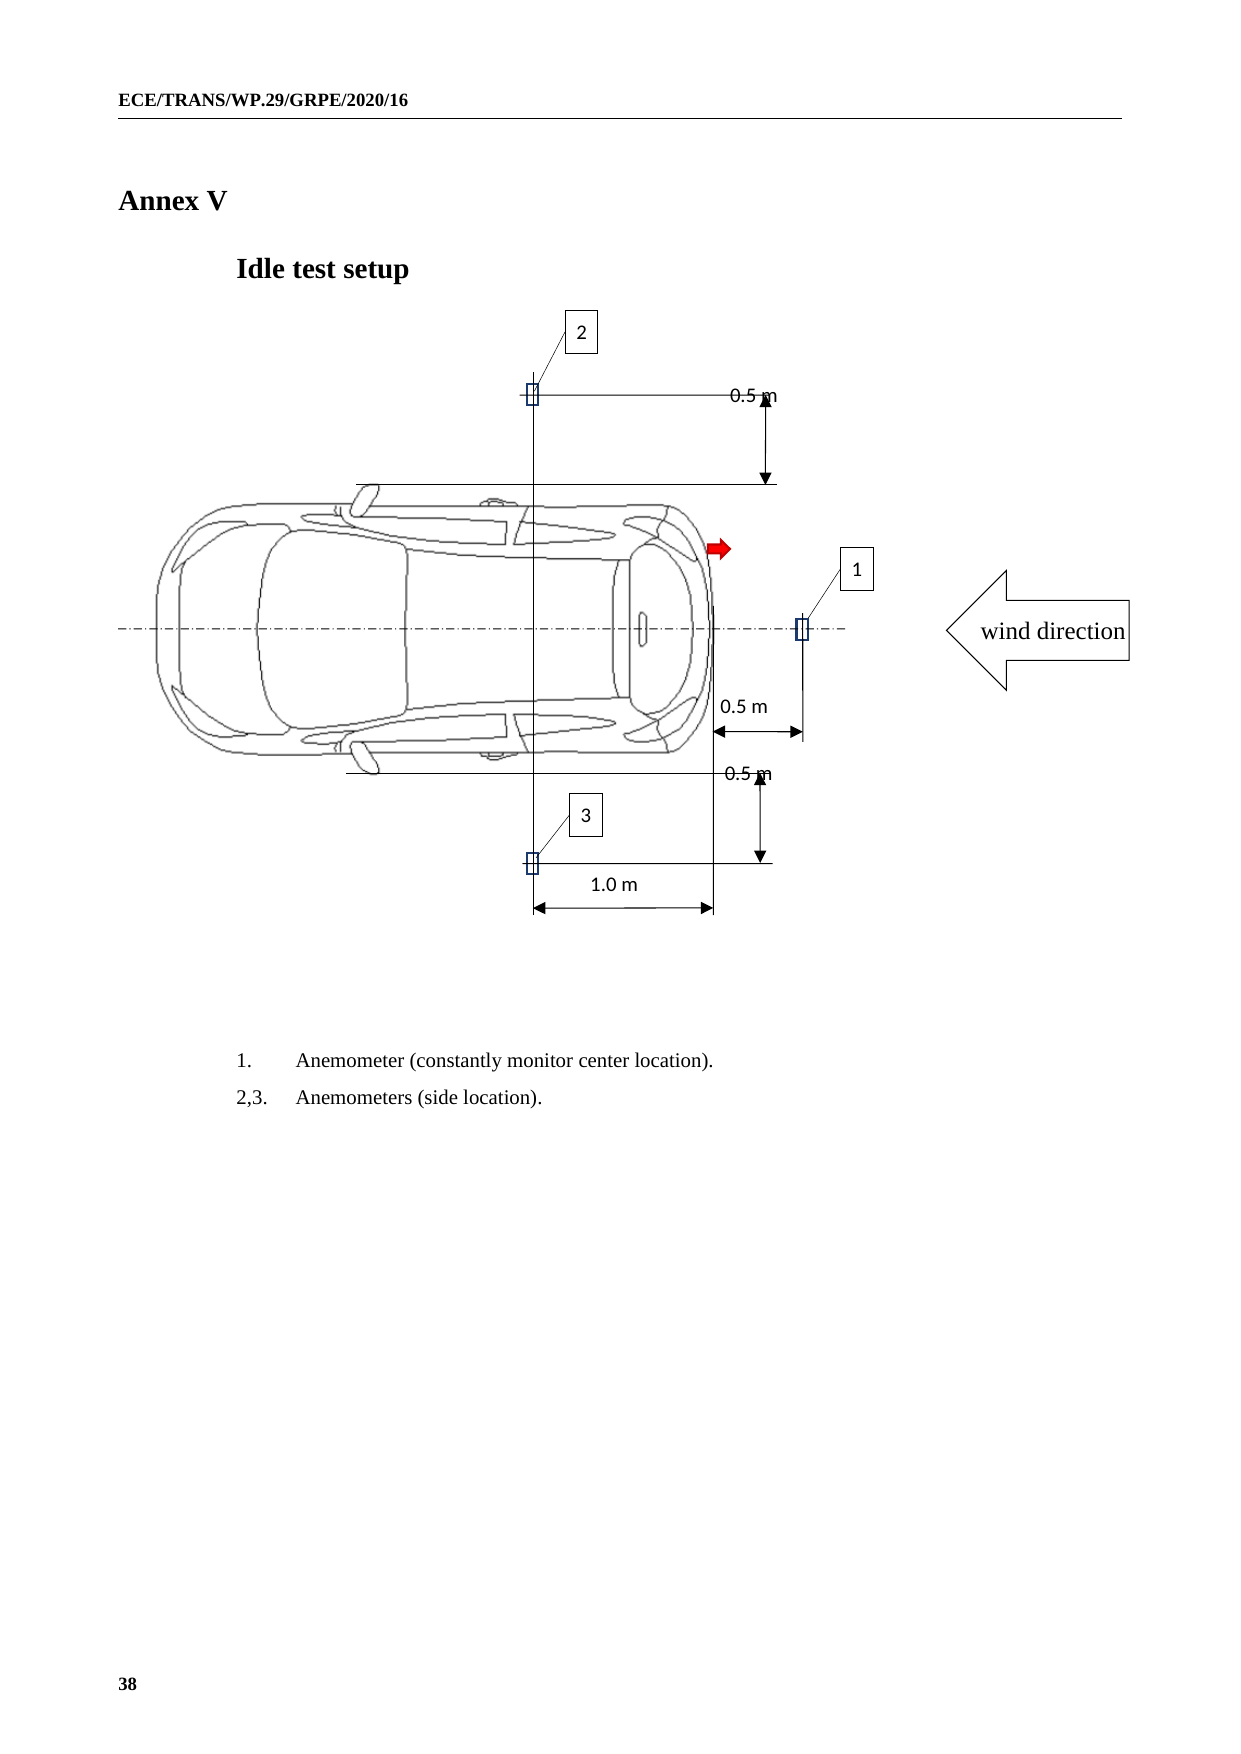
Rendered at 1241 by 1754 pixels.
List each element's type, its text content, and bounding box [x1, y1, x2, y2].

picture [714, 733, 720, 773]
picture [534, 485, 720, 773]
picture [133, 479, 533, 781]
picture [714, 630, 720, 730]
text Idle test setup [118, 254, 1004, 285]
text Annex V [118, 185, 1004, 216]
text 1. Anemometer (constantly monitor center location). [177, 1047, 1004, 1072]
text 2,3. Anemometers (side location). [236, 1084, 1004, 1109]
picture [714, 774, 720, 781]
picture [534, 774, 712, 781]
picture [534, 479, 720, 484]
